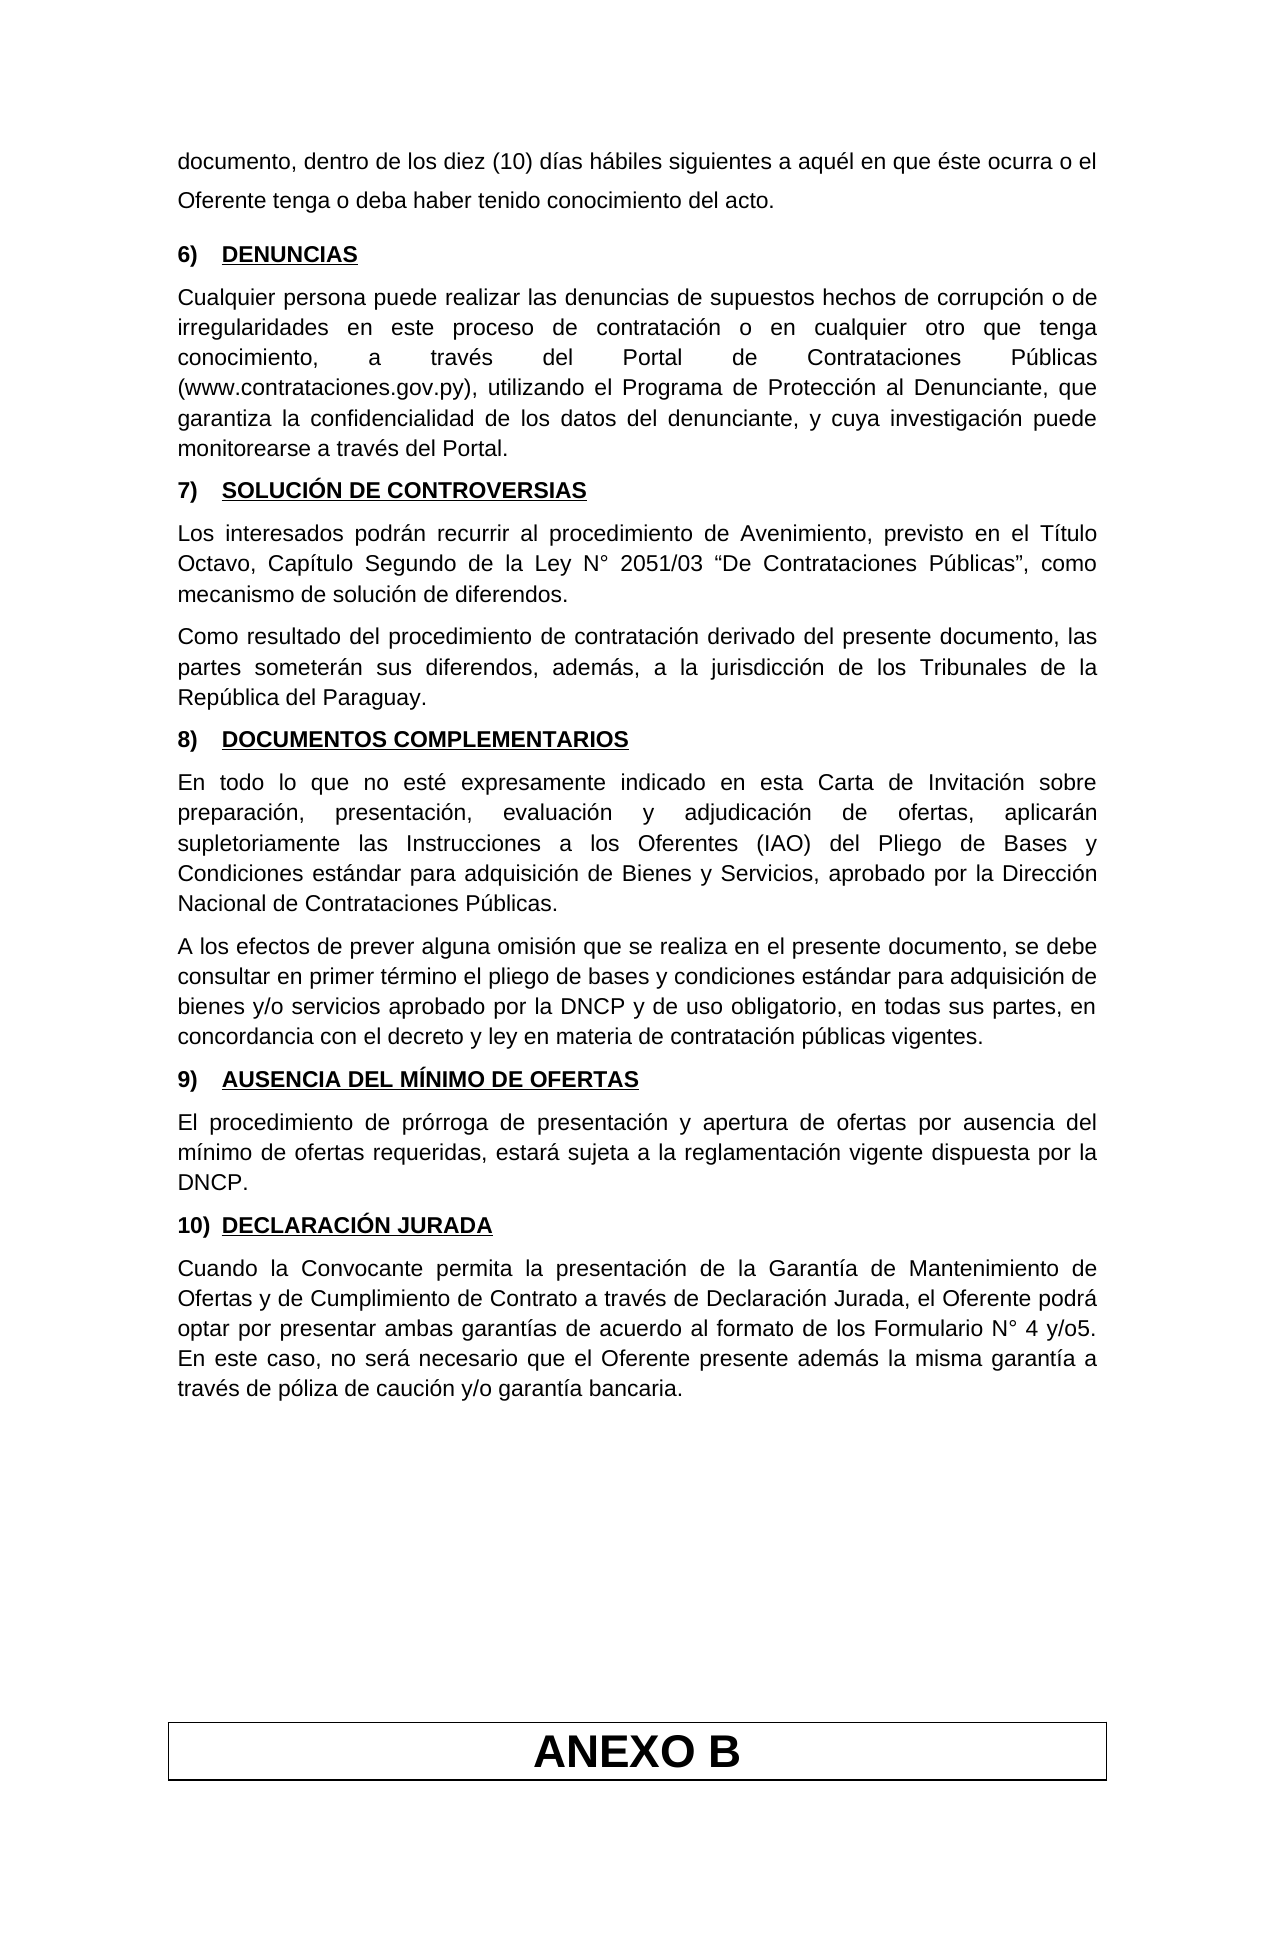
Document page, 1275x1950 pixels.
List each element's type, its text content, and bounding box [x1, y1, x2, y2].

list AUSENCIA DEL MÍNIMO DE OFERTAS [177, 1066, 1098, 1092]
list Cualquier persona puede realizar las denuncias de supuestos hechos de corrupción o de irregularidades en este proceso de contratación o en cualquier otro que tenga conocimiento, a través del Portal de Contrataciones Públicas (www.contrataciones.gov.py), utilizando el Programa de Protección al Denunciante, que garantiza la confidencialidad de los datos del denunciante, y cuya investigación puede monitorearse a través del Portal. [177, 284, 1098, 461]
list A los efectos de prever alguna omisión que se realiza en el presente documento, se debe consultar en primer término el pliego de bases y condiciones estándar para adquisición de bienes y/o servicios aprobado por la DNCP y de uso obligatorio, en todas sus partes, en concordancia con el decreto y ley en materia de contratación públicas vigentes. [177, 933, 1098, 1049]
text ANEXO B [169, 1723, 1106, 1779]
list Como resultado del procedimiento de contratación derivado del presente documento, las partes someterán sus diferendos, además, a la jurisdicción de los Tribunales de la República del Paraguay. [177, 623, 1098, 710]
list DECLARACIÓN JURADA [177, 1212, 1098, 1238]
list Los interesados podrán recurrir al procedimiento de Avenimiento, previsto en el Título Octavo, Capítulo Segundo de la Ley N° 2051/03 “De Contrataciones Públicas”, como mecanismo de solución de diferendos. [177, 520, 1098, 607]
list Cuando la Convocante permita la presentación de la Garantía de Mantenimiento de Ofertas y de Cumplimiento de Contrato a través de Declaración Jurada, el Oferente podrá optar por presentar ambas garantías de acuerdo al formato de los Formulario N° 4 y/o5. En este caso, no será necesario que el Oferente presente además la misma garantía a través de póliza de caución y/o garantía bancaria. [177, 1254, 1098, 1402]
list DOCUMENTOS COMPLEMENTARIOS [177, 726, 1098, 753]
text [177, 148, 1098, 213]
list SOLUCIÓN DE CONTROVERSIAS [177, 477, 1098, 504]
list El procedimiento de prórroga de presentación y apertura de ofertas por ausencia del mínimo de ofertas requeridas, estará sujeta a la reglamentación vigente dispuesta por la DNCP. [177, 1109, 1098, 1195]
list En todo lo que no esté expresamente indicado en esta Carta de Invitación sobre preparación, presentación, evaluación y adjudicación de ofertas, aplicarán supletoriamente las Instrucciones a los Oferentes (IAO) del Pliego de Bases y Condiciones estándar para adquisición de Bienes y Servicios, aprobado por la Dirección Nacional de Contrataciones Públicas. [177, 769, 1098, 916]
list DENUNCIAS [177, 241, 1098, 267]
